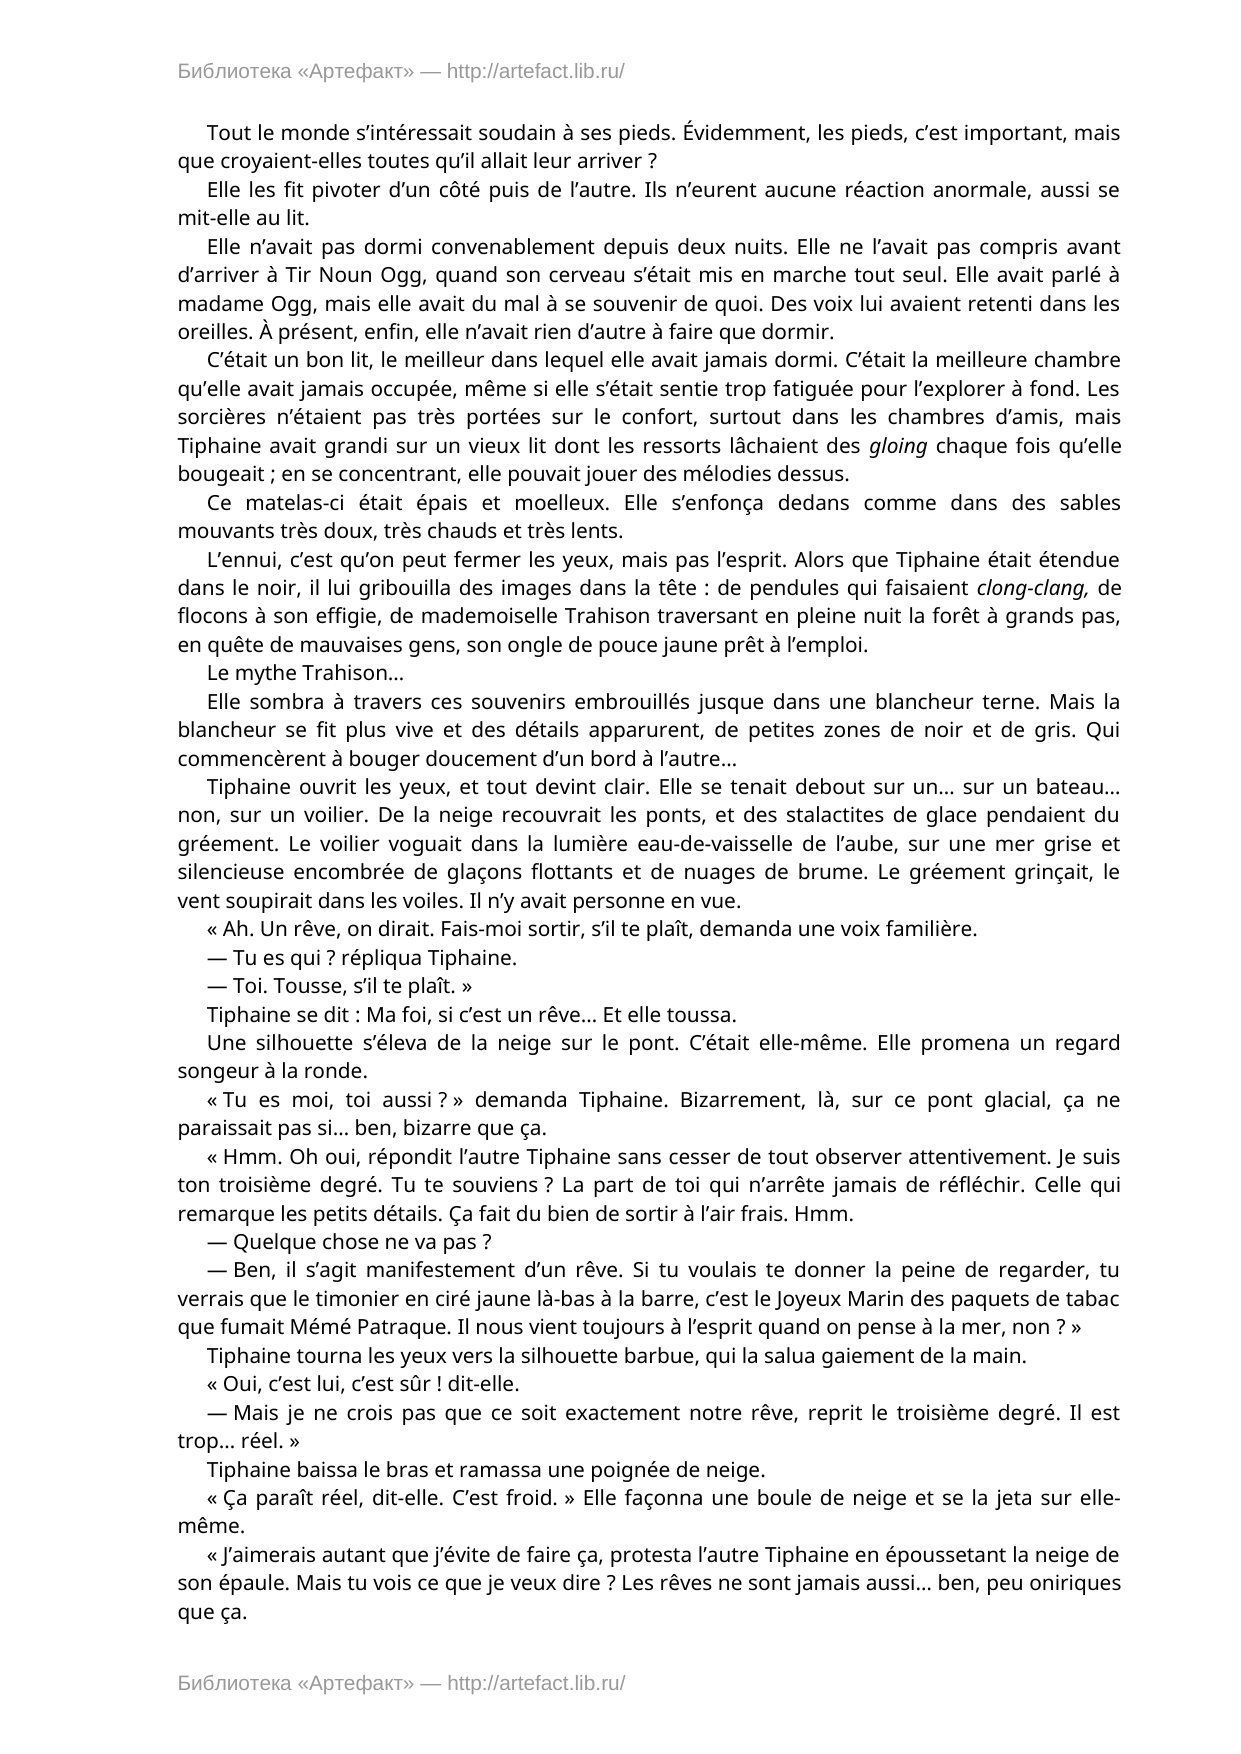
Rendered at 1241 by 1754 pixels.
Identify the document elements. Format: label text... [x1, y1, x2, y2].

text — Tu es qui ? répliqua Tiphaine. [177, 943, 1122, 971]
text « Tu es moi, toi aussi ? » demanda Tiphaine. Bizarrement, là, sur ce pont glacial, ça ne paraissait pas si… ben, bizarre que ça. [177, 1085, 1122, 1142]
text Elle les fit pivoter d’un côté puis de l’autre. Ils n’eurent aucune réaction anormale, aussi se mit-elle au lit. [177, 175, 1122, 232]
text Le mythe Trahison… [177, 658, 1122, 687]
text — Mais je ne crois pas que ce soit exactement notre rêve, reprit le troisième degré. Il est trop… réel. » [177, 1398, 1122, 1455]
text Elle n’avait pas dormi convenablement depuis deux nuits. Elle ne l’avait pas compris avant d’arriver à Tir Noun Ogg, quand son cerveau s’était mis en marche tout seul. Elle avait parlé à madame Ogg, mais elle avait du mal à se souvenir de quoi. Des voix lui avaient retenti dans les oreilles. À présent, enfin, elle n’avait rien d’autre à faire que dormir. [177, 232, 1122, 346]
text Tiphaine baissa le bras et ramassa une poignée de neige. [177, 1455, 1122, 1483]
text Une silhouette s’éleva de la neige sur le pont. C’était elle-même. Elle promena un regard songeur à la ronde. [177, 1028, 1122, 1085]
text « Ça paraît réel, dit-elle. C’est froid. » Elle façonna une boule de neige et se la jeta sur elle-même. [177, 1483, 1122, 1540]
text Tiphaine tourna les yeux vers la silhouette barbue, qui la salua gaiement de la main. [177, 1341, 1122, 1369]
text — Toi. Tousse, s’il te plaît. » [177, 971, 1122, 1000]
text Tiphaine ouvrit les yeux, et tout devint clair. Elle se tenait debout sur un… sur un bateau… non, sur un voilier. De la neige recouvrait les ponts, et des stalactites de glace pendaient du gréement. Le voilier voguait dans la lumière eau-de-vaisselle de l’aube, sur une mer grise et silencieuse encombrée de glaçons flottants et de nuages de brume. Le gréement grinçait, le vent soupirait dans les voiles. Il n’y avait personne en vue. [177, 772, 1122, 914]
text — Ben, il s’agit manifestement d’un rêve. Si tu voulais te donner la peine de regarder, tu verrais que le timonier en ciré jaune là-bas à la barre, c’est le Joyeux Marin des paquets de tabac que fumait Mémé Patraque. Il nous vient toujours à l’esprit quand on pense à la mer, non ? » [177, 1256, 1122, 1341]
text « Hmm. Oh oui, répondit l’autre Tiphaine sans cesser de tout observer attentivement. Je suis ton troisième degré. Tu te souviens ? La part de toi qui n’arrête jamais de réfléchir. Celle qui remarque les petits détails. Ça fait du bien de sortir à l’air frais. Hmm. [177, 1142, 1122, 1227]
text L’ennui, c’est qu’on peut fermer les yeux, mais pas l’esprit. Alors que Tiphaine était étendue dans le noir, il lui gribouilla des images dans la tête : de pendules qui faisaient clong-clang, de flocons à son effigie, de mademoiselle Trahison traversant en pleine nuit la forêt à grands pas, en quête de mauvaises gens, son ongle de pouce jaune prêt à l’emploi. [177, 545, 1122, 658]
text « J’aimerais autant que j’évite de faire ça, protesta l’autre Tiphaine en époussetant la neige de son épaule. Mais tu vois ce que je veux dire ? Les rêves ne sont jamais aussi… ben, peu oniriques que ça. [177, 1540, 1122, 1625]
text Ce matelas-ci était épais et moelleux. Elle s’enfonça dedans comme dans des sables mouvants très doux, très chauds et très lents. [177, 488, 1122, 545]
text « Ah. Un rêve, on dirait. Fais-moi sortir, s’il te plaît, demanda une voix familière. [177, 914, 1122, 943]
text Tout le monde s’intéressait soudain à ses pieds. Évidemment, les pieds, c’est important, mais que croyaient-elles toutes qu’il allait leur arriver ? [177, 118, 1122, 175]
text Tiphaine se dit : Ma foi, si c’est un rêve… Et elle toussa. [177, 1000, 1122, 1028]
text C’était un bon lit, le meilleur dans lequel elle avait jamais dormi. C’était la meilleure chambre qu’elle avait jamais occupée, même si elle s’était sentie trop fatiguée pour l’explorer à fond. Les sorcières n’étaient pas très portées sur le confort, surtout dans les chambres d’amis, mais Tiphaine avait grandi sur un vieux lit dont les ressorts lâchaient des gloing chaque fois qu’elle bougeait ; en se concentrant, elle pouvait jouer des mélodies dessus. [177, 346, 1122, 488]
text — Quelque chose ne va pas ? [177, 1227, 1122, 1256]
text « Oui, c’est lui, c’est sûr ! dit-elle. [177, 1369, 1122, 1398]
text Elle sombra à travers ces souvenirs embrouillés jusque dans une blancheur terne. Mais la blancheur se fit plus vive et des détails apparurent, de petites zones de noir et de gris. Qui commencèrent à bouger doucement d’un bord à l’autre… [177, 687, 1122, 772]
